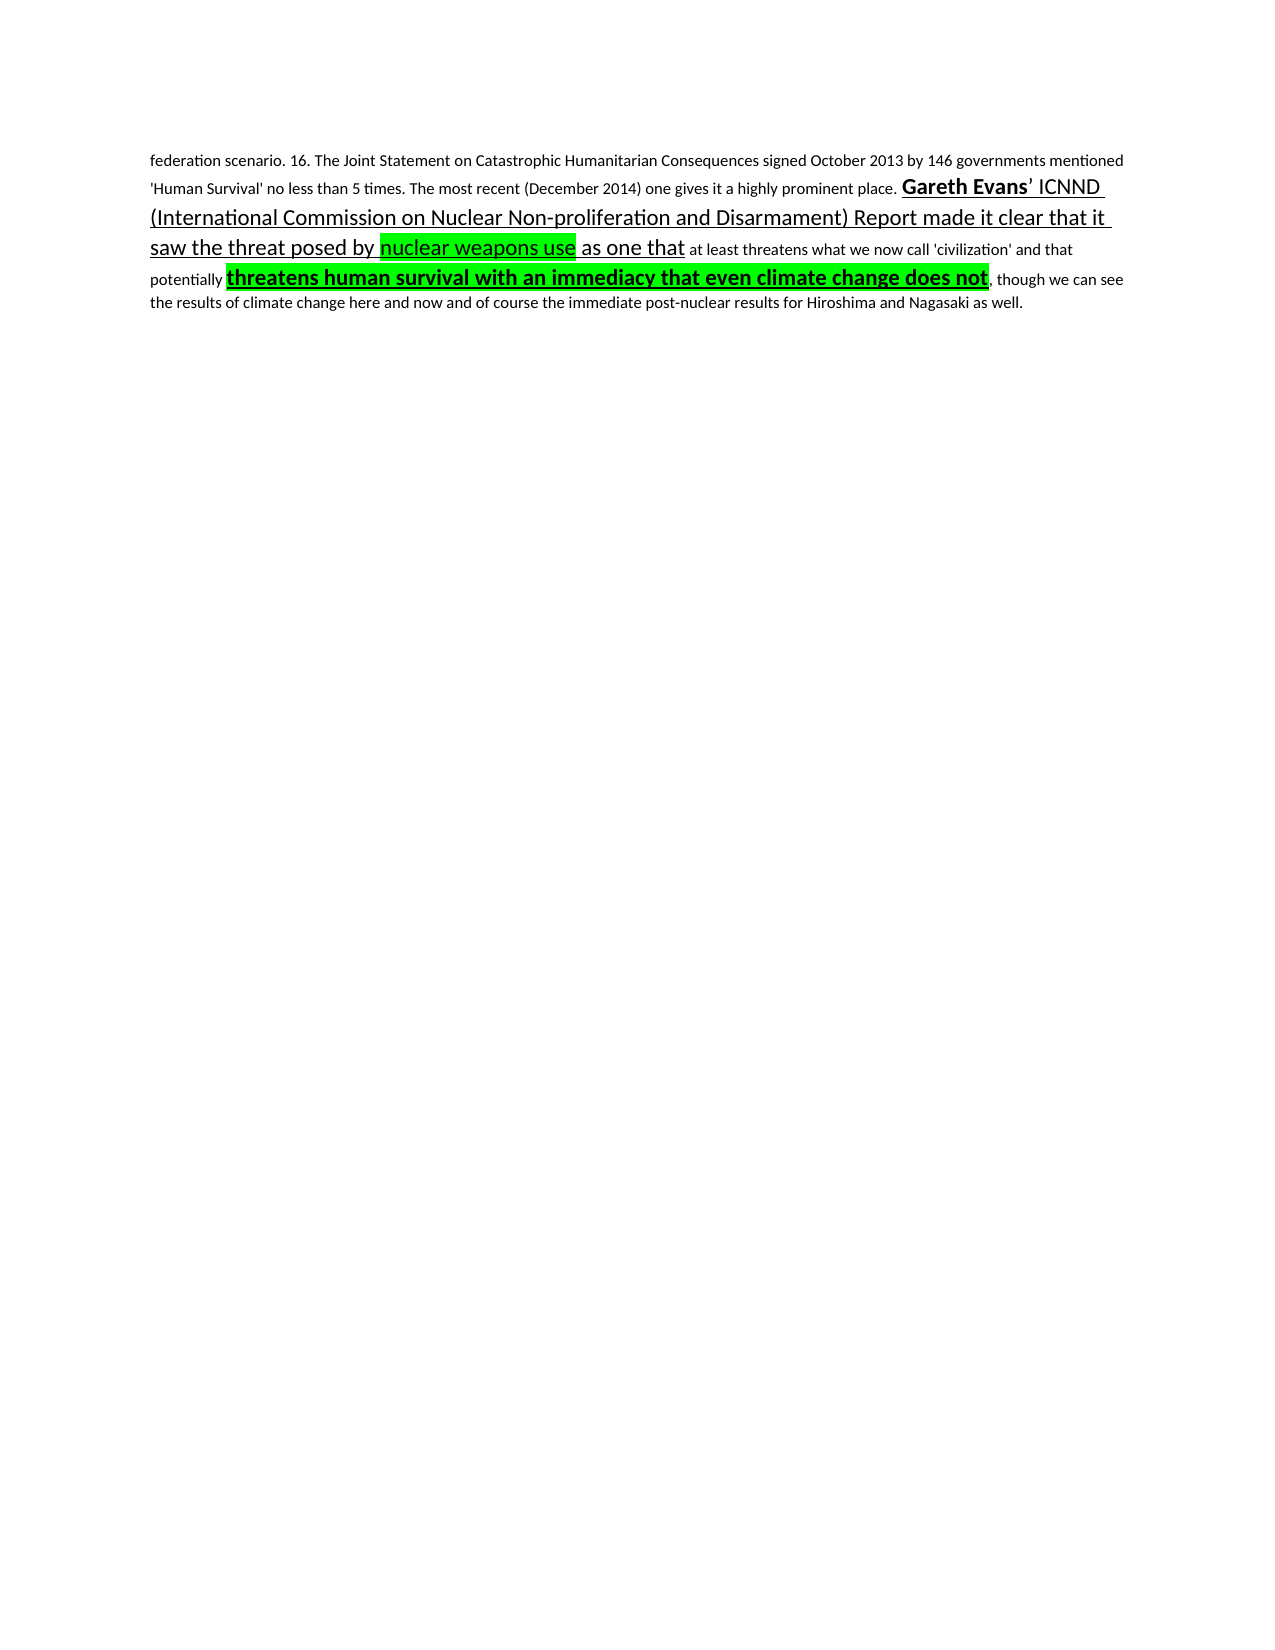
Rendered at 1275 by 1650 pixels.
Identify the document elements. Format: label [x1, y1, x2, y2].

text [150, 150, 1125, 313]
